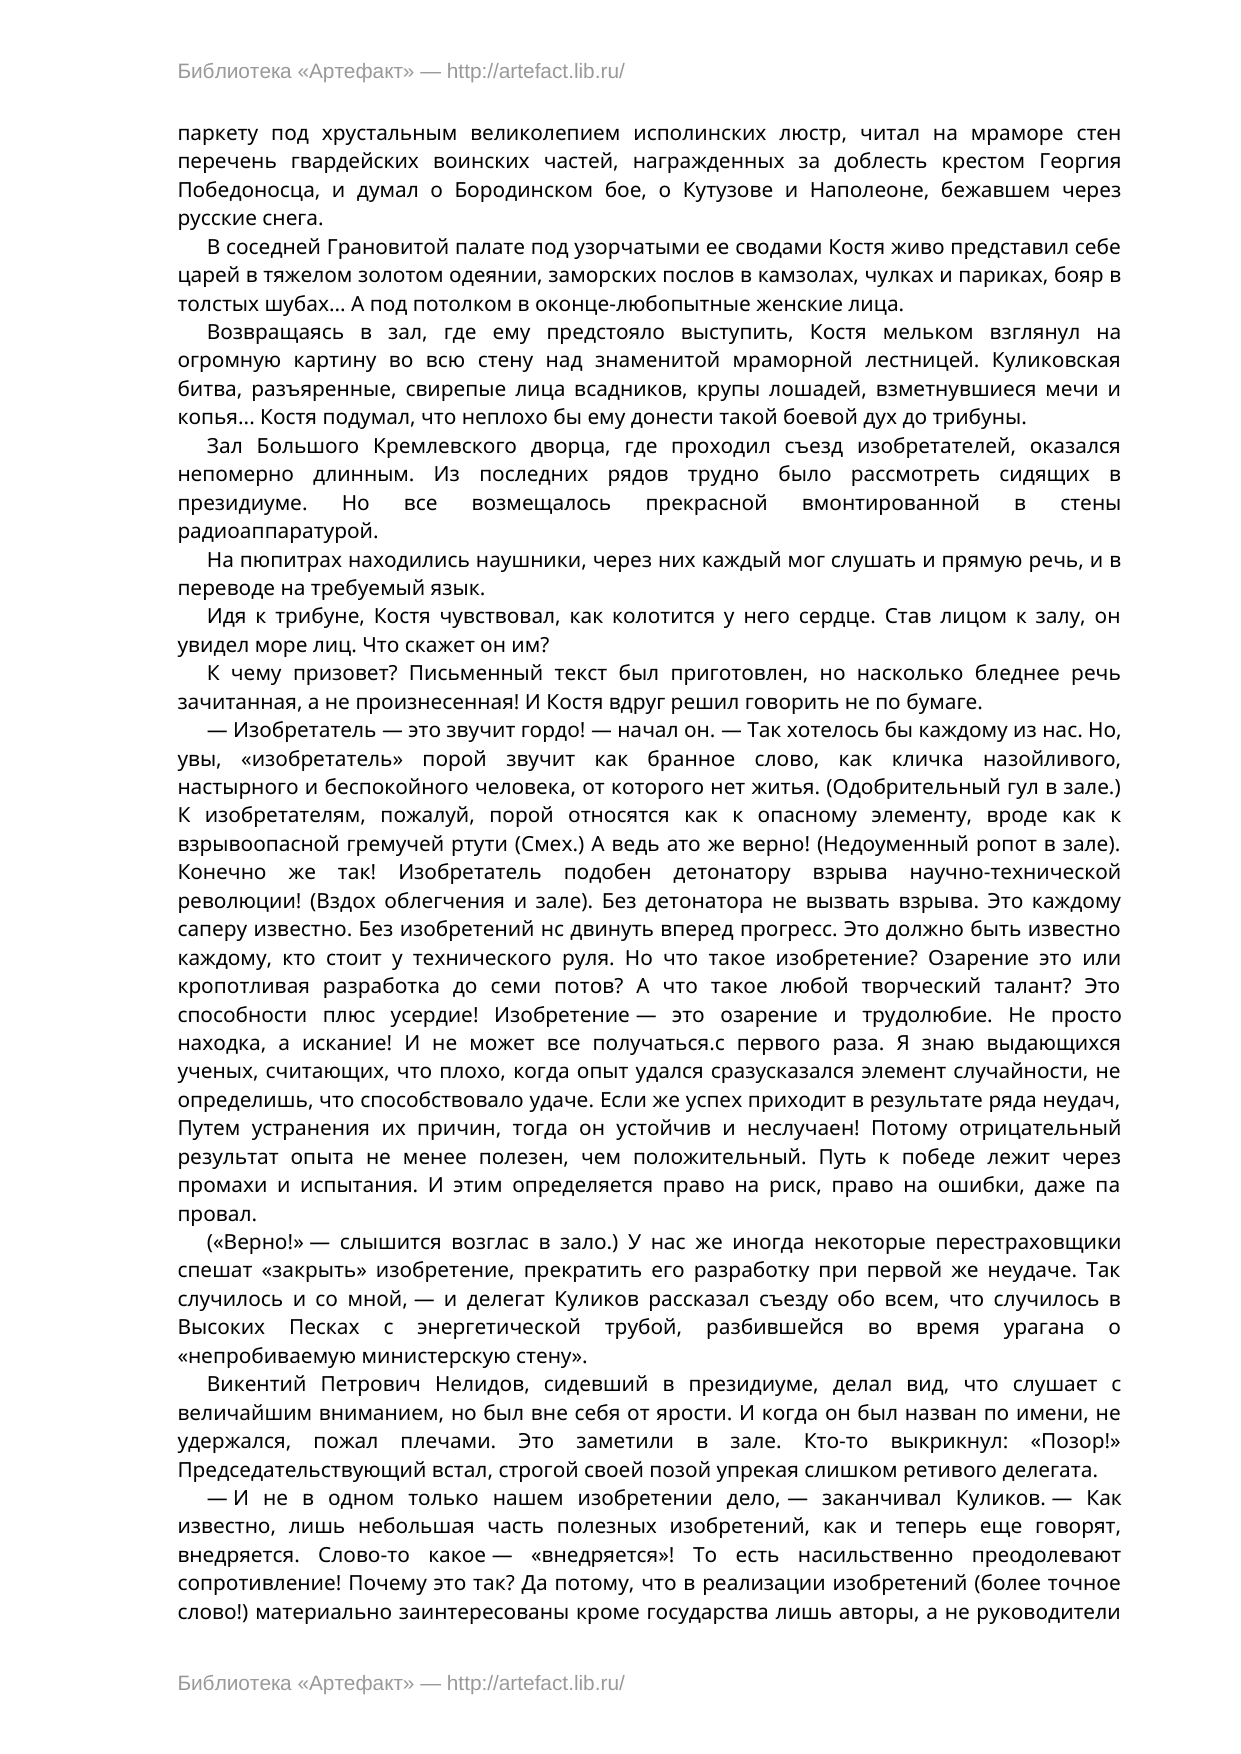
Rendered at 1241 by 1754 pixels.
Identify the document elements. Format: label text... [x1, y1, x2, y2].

text К чему призовет? Письменный текст был приготовлен, но насколько бледнее речь зачитанная, а не произнесенная! И Костя вдруг решил говорить не по бумаге. [177, 658, 1122, 715]
text Зал Большого Кремлевского дворца, где проходил съезд изобретателей, оказался непомерно длинным. Из последних рядов трудно было рассмотреть сидящих в президиуме. Но все возмещалось прекрасной вмонтированной в стены радиоаппаратурой. [177, 431, 1122, 545]
text («Верно!» — слышится возглас в зало.) У нас же иногда некоторые перестраховщики спешат «закрыть» изобретение, прекратить его разработку при первой же неудаче. Так случилось и со мной, — и делегат Куликов рассказал съезду обо всем, что случилось в Высоких Песках с энергетической трубой, разбившейся во время урагана о «непробиваемую министерскую стену». [177, 1227, 1122, 1369]
text — Изобретатель — это звучит гордо! — начал он. — Так хотелось бы каждому из нас. Но, увы, «изобретатель» порой звучит как бранное слово, как кличка назойливого, настырного и беспокойного человека, от которого нет житья. (Одобрительный гул в зале.) К изобретателям, пожалуй, порой относятся как к опасному элементу, вроде как к взрывоопасной гремучей ртути (Смех.) А ведь ато же верно! (Недоуменный ропот в зале). Конечно же так! Изобретатель подобен детонатору взрыва научно-технической революции! (Вздох облегчения и зале). Без детонатора не вызвать взрыва. Это каждому саперу известно. Без изобретений нс двинуть вперед прогресс. Это должно быть известно каждому, кто стоит у технического руля. Но что такое изобретение? Озарение это или кропотливая разработка до семи потов? А что такое любой творческий талант? Это способности плюс усердие! Изобретение — это озарение и трудолюбие. Не просто находка, а искание! И не может все получаться.с первого раза. Я знаю выдающихся ученых, считающих, что плохо, когда опыт удался сразусказался элемент случайности, не определишь, что способствовало удаче. Если же успех приходит в результате ряда неудач, Путем устранения их причин, тогда он устойчив и неслучаен! Потому отрицательный результат опыта не менее полезен, чем положительный. Путь к победе лежит через промахи и испытания. И этим определяется право на риск, право на ошибки, даже па провал. [177, 715, 1122, 1227]
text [177, 1483, 1122, 1625]
text Викентий Петрович Нелидов, сидевший в президиуме, делал вид, что слушает с величайшим вниманием, но был вне себя от ярости. И когда он был назван по имени, не удержался, пожал плечами. Это заметили в зале. Кто-то выкрикнул: «Позор!» Председательствующий встал, строгой своей позой упрекая слишком ретивого делегата. [177, 1369, 1122, 1483]
text На пюпитрах находились наушники, через них каждый мог слушать и прямую речь, и в переводе на требуемый язык. [177, 545, 1122, 602]
text Возвращаясь в зал, где ему предстояло выступить, Костя мельком взглянул на огромную картину во всю стену над знаменитой мраморной лестницей. Куликовская битва, разъяренные, свирепые лица всадников, крупы лошадей, взметнувшиеся мечи и копья... Костя подумал, что неплохо бы ему донести такой боевой дух до трибуны. [177, 317, 1122, 431]
text В соседней Грановитой палате под узорчатыми ее сводами Костя живо представил себе царей в тяжелом золотом одеянии, заморских послов в камзолах, чулках и париках, бояр в толстых шубах... А под потолком в оконце-любопытные женские лица. [177, 232, 1122, 317]
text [177, 118, 1122, 232]
text Идя к трибуне, Костя чувствовал, как колотится у него сердце. Став лицом к залу, он увидел море лиц. Что скажет он им? [177, 602, 1122, 658]
